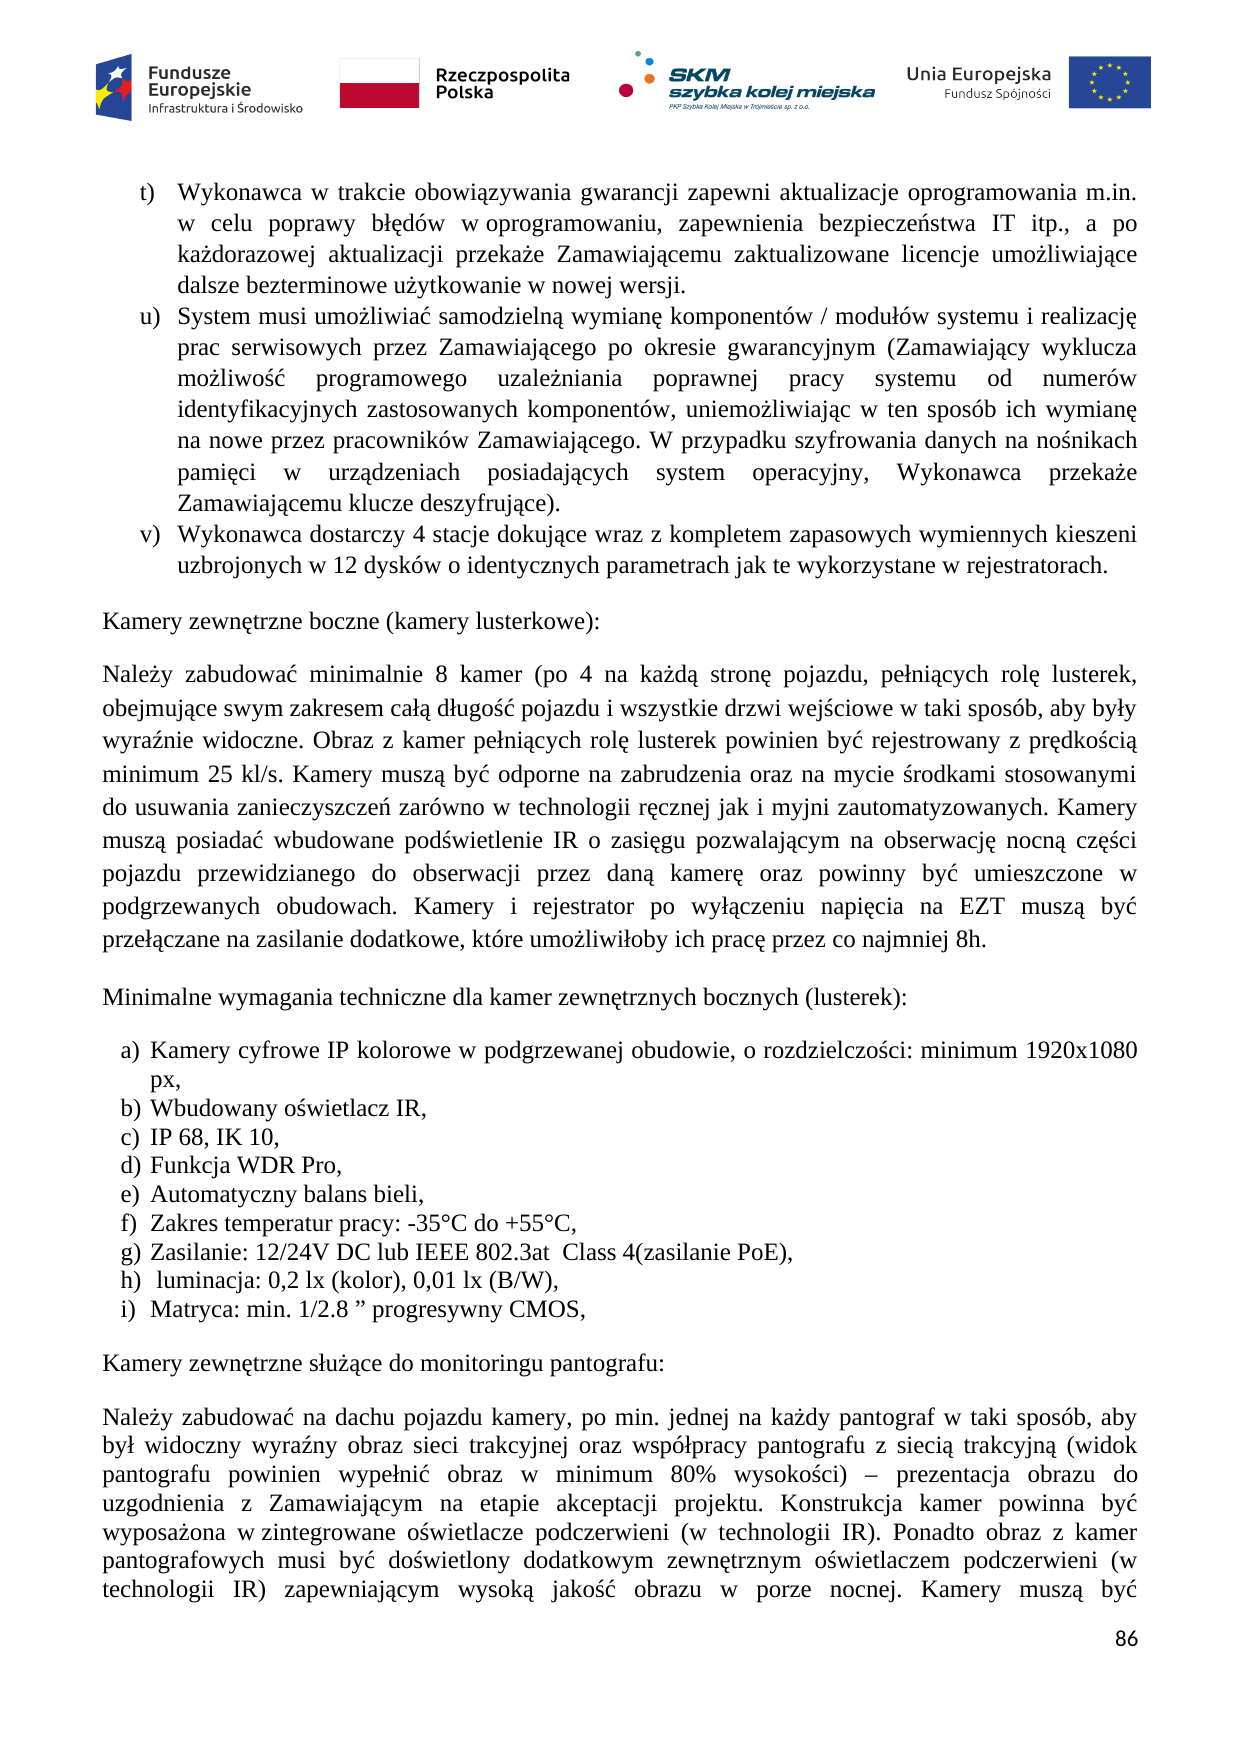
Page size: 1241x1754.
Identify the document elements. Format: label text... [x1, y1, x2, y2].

list Wykonawca w trakcie obowiązywania gwarancji zapewni aktualizacje oprogramowania m.in. w celu poprawy błędów w oprogramowaniu, zapewnienia bezpieczeństwa IT itp., a po każdorazowej aktualizacji przekaże Zamawiającemu zaktualizowane licencje umożliwiające dalsze bezterminowe użytkowanie w nowej wersji. [139, 177, 1138, 299]
list Kamery cyfrowe IP kolorowe w podgrzewanej obudowie, o rozdzielczości: minimum 1920x1080 px, [120, 1036, 1138, 1093]
list Matryca: min. 1/2.8 ” progresywny CMOS, [120, 1294, 1138, 1323]
list Zakres temperatur pracy: -35°C do +55°C, [120, 1208, 1138, 1237]
picture [619, 51, 875, 110]
list Funkcja WDR Pro, [120, 1151, 1138, 1179]
list IP 68, IK 10, [120, 1122, 1138, 1151]
text Kamery zewnętrzne służące do monitoringu pantografu: [102, 1348, 1138, 1377]
picture [322, 41, 587, 125]
list luminacja: 0,2 lx (kolor), 0,01 lx (B/W), [120, 1266, 1138, 1294]
list Zasilanie: 12/24V DC lub IEEE 802.3at Class 4(zasilanie PoE), [120, 1237, 1138, 1266]
list Wykonawca dostarczy 4 stacje dokujące wraz z kompletem zapasowych wymiennych kieszeni uzbrojonych w 12 dysków o identycznych parametrach jak te wykorzystane w rejestratorach. [139, 519, 1138, 578]
list Wbudowany oświetlacz IR, [120, 1093, 1138, 1122]
picture [85, 51, 311, 133]
list System musi umożliwiać samodzielną wymianę komponentów / modułów systemu i realizację prac serwisowych przez Zamawiającego po okresie gwarancyjnym (Zamawiający wyklucza możliwość programowego uzależniania poprawnej pracy systemu od numerów identyfikacyjnych zastosowanych komponentów, uniemożliwiając w ten sposób ich wymianę na nowe przez pracowników Zamawiającego. W przypadku szyfrowania danych na nośnikach pamięci w urządzeniach posiadających system operacyjny, Wykonawca przekaże Zamawiającemu klucze deszyfrujące). [139, 301, 1138, 516]
text Kamery zewnętrzne boczne (kamery lusterkowe): [102, 606, 1138, 634]
list Automatyczny balans bieli, [120, 1179, 1138, 1208]
text Minimalne wymagania techniczne dla kamer zewnętrznych bocznych (lusterek): [102, 982, 1138, 1011]
list Należy zabudować minimalnie 8 kamer (po 4 na każdą stronę pojazdu, pełniących rolę lusterek, obejmujące swym zakresem całą długość pojazdu i wszystkie drzwi wejściowe w taki sposób, aby były wyraźnie widoczne. Obraz z kamer pełniących rolę lusterek powinien być rejestrowany z prędkością minimum 25 kl/s. Kamery muszą być odporne na zabrudzenia oraz na mycie środkami stosowanymi do usuwania zanieczyszczeń zarówno w technologii ręcznej jak i myjni zautomatyzowanych. Kamery muszą posiadać wbudowane podświetlenie IR o zasięgu pozwalającym na obserwację nocną części pojazdu przewidzianego do obserwacji przez daną kamerę oraz powinny być umieszczone w podgrzewanych obudowach. Kamery i rejestrator po wyłączeniu napięcia na EZT muszą być przełączane na zasilanie dodatkowe, które umożliwiłoby ich pracę przez co najmniej 8h. [102, 659, 1138, 952]
picture [889, 24, 1169, 141]
